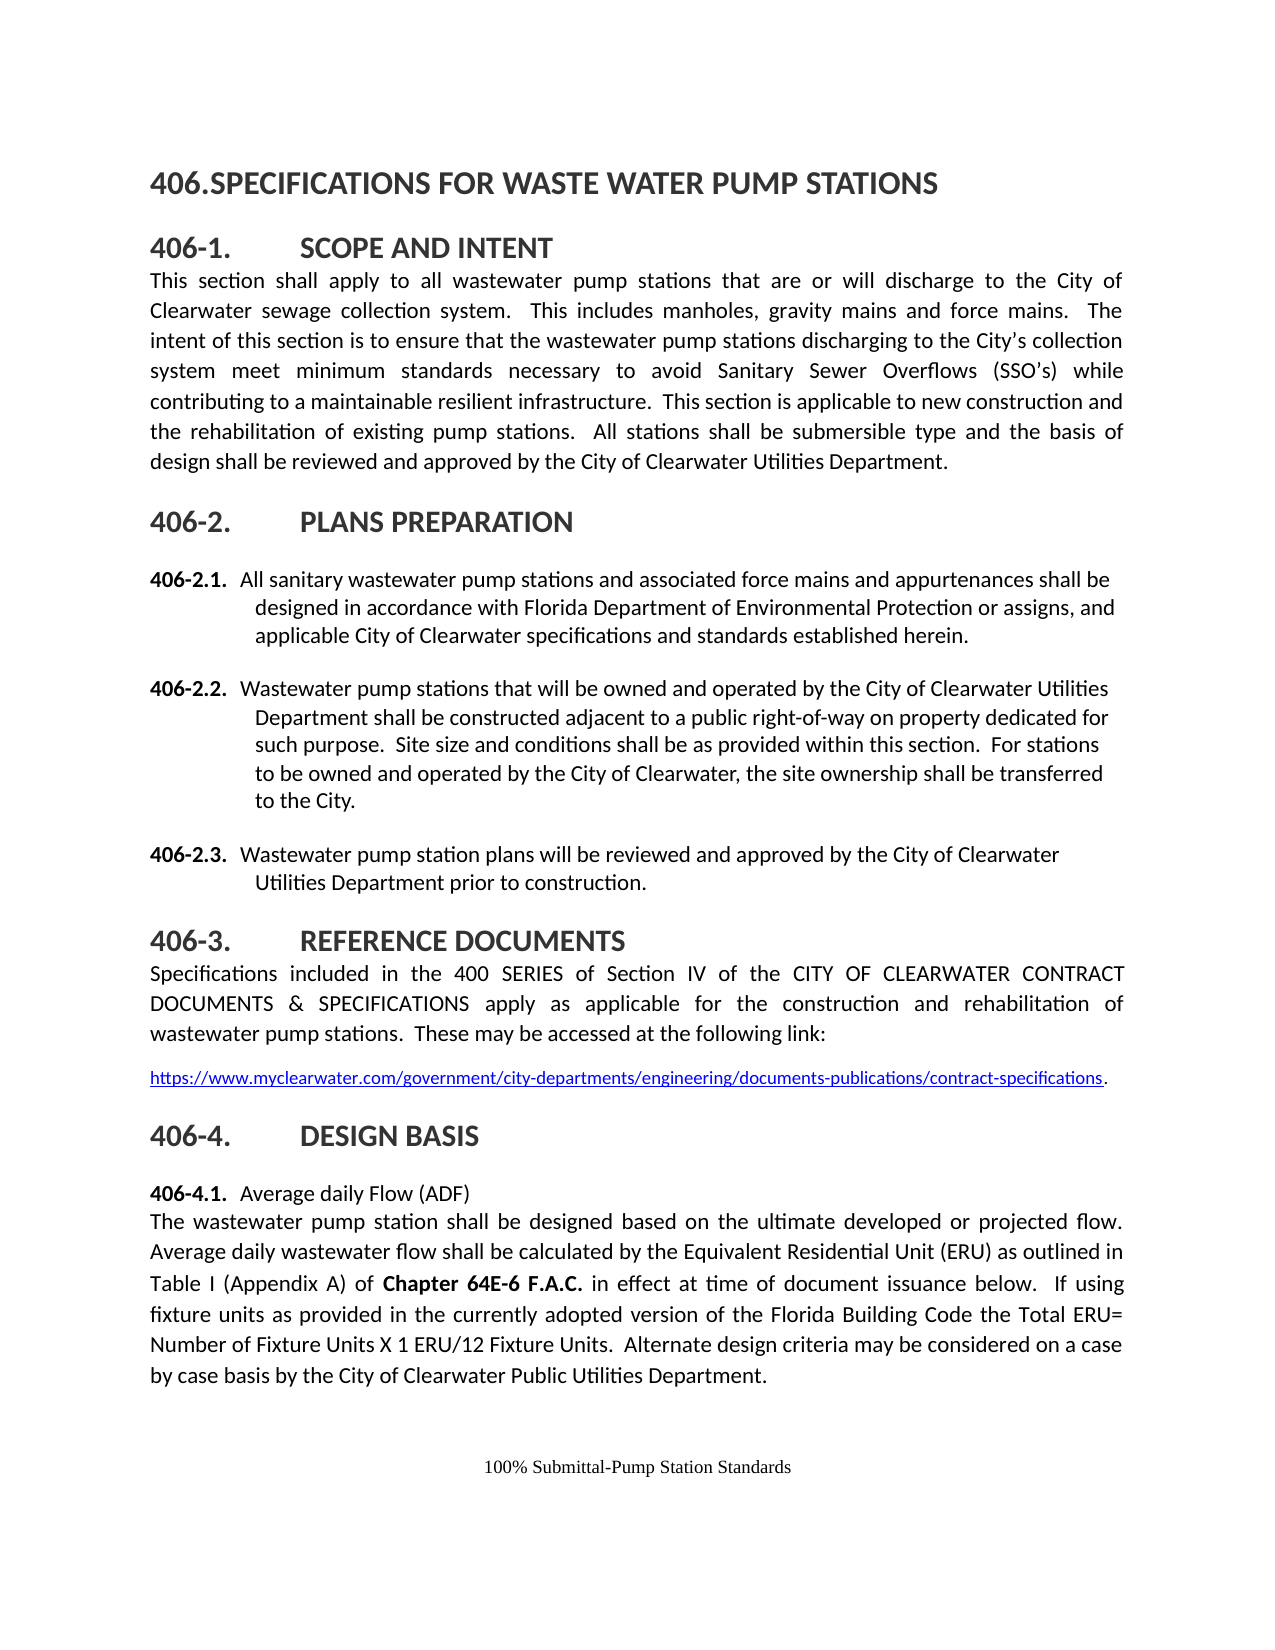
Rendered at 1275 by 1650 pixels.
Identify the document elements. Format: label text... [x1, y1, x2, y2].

subtitle Wastewater pump station plans will be reviewed and approved by the City of Clearwater Utilities Department prior to construction. [150, 840, 1125, 896]
text Specifications included in the 400 Series of Section IV of the City of Clearwater contract Documents & Specifications apply as applicable for the construction and rehabilitation of wastewater pump stations. These may be accessed at the following link: [150, 959, 1125, 1047]
subtitle Specifications for Waste Water Pump Stations [150, 162, 1125, 203]
text The wastewater pump station shall be designed based on the ultimate developed or projected flow. Average daily wastewater flow shall be calculated by the Equivalent Residential Unit (ERU) as outlined in Table I (Appendix A) of Chapter 64E-6 F.A.C. in effect at time of document issuance below. If using fixture units as provided in the currently adopted version of the Florida Building Code the Total ERU= Number of Fixture Units X 1 ERU/12 Fixture Units. Alternate design criteria may be considered on a case by case basis by the City of Clearwater Public Utilities Department. [150, 1207, 1125, 1389]
subtitle Plans Preparation [150, 502, 1125, 541]
subtitle Design basis [150, 1116, 1125, 1154]
subtitle Reference documents [150, 921, 1125, 959]
subtitle Average daily Flow (ADF) [150, 1179, 1125, 1207]
subtitle Scope AND INTENT [150, 228, 1125, 266]
subtitle All sanitary wastewater pump stations and associated force mains and appurtenances shall be designed in accordance with Florida Department of Environmental Protection or assigns, and applicable City of Clearwater specifications and standards established herein. [150, 566, 1125, 649]
text https://www.myclearwater.com/government/city-departments/engineering/documents-publications/contract-specifications. [150, 1066, 1125, 1089]
text This section shall apply to all wastewater pump stations that are or will discharge to the City of Clearwater sewage collection system. This includes manholes, gravity mains and force mains. The intent of this section is to ensure that the wastewater pump stations discharging to the City’s collection system meet minimum standards necessary to avoid Sanitary Sewer Overflows (SSO’s) while contributing to a maintainable resilient infrastructure. This section is applicable to new construction and the rehabilitation of existing pump stations. All stations shall be submersible type and the basis of design shall be reviewed and approved by the City of Clearwater Utilities Department. [150, 266, 1125, 475]
subtitle Wastewater pump stations that will be owned and operated by the City of Clearwater Utilities Department shall be constructed adjacent to a public right-of-way on property dedicated for such purpose. Site size and conditions shall be as provided within this section. For stations to be owned and operated by the City of Clearwater, the site ownership shall be transferred to the City. [150, 674, 1125, 815]
